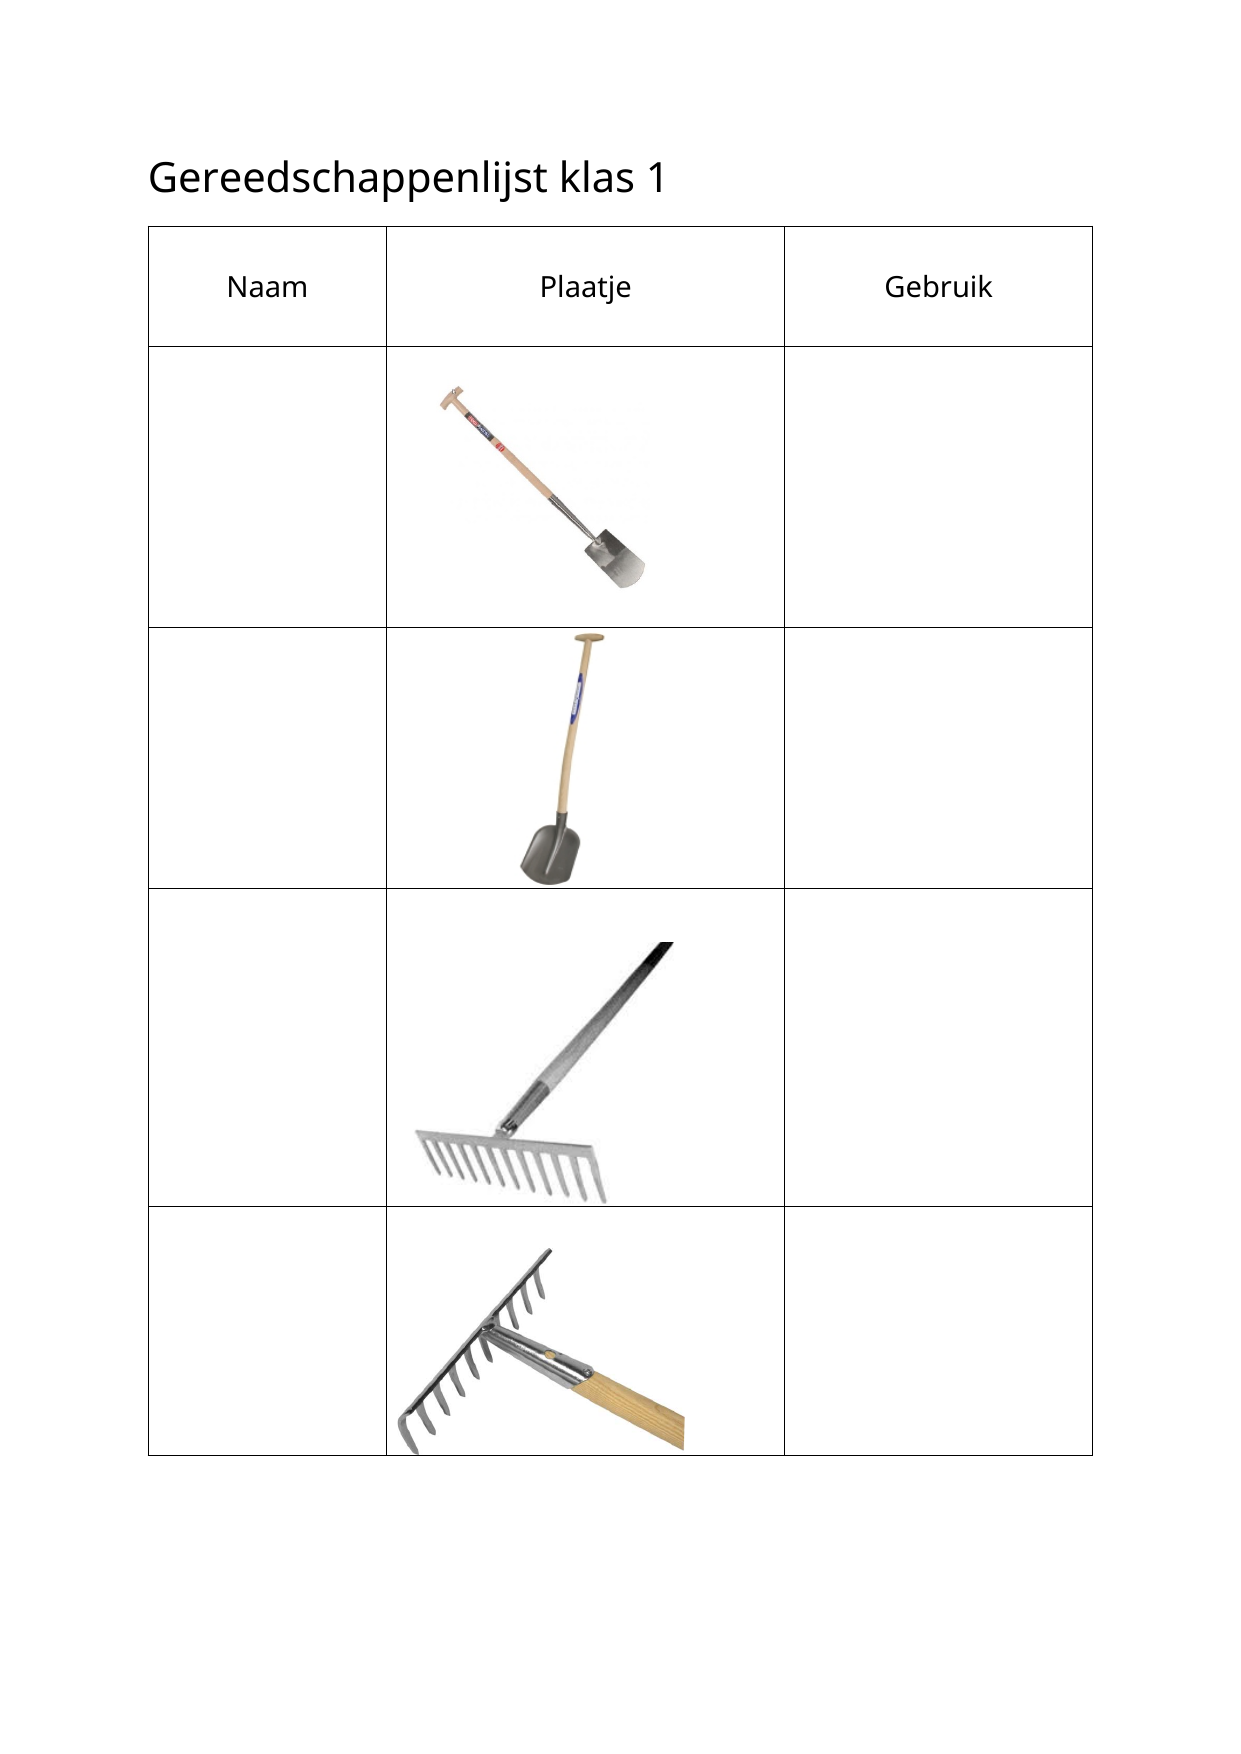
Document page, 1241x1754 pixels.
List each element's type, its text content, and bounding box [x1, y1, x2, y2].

table_cell [149, 347, 386, 627]
table_cell [387, 347, 436, 627]
table_cell [785, 1207, 1092, 1454]
table_cell [387, 889, 784, 1206]
table_header Gebruik [785, 227, 1092, 346]
table_cell [785, 889, 1092, 1206]
table_cell [785, 628, 1092, 887]
picture [436, 347, 650, 627]
table_header Naam [149, 227, 386, 346]
picture [413, 942, 674, 1206]
table_header Plaatje [387, 227, 784, 346]
picture [397, 1248, 685, 1455]
table_cell [387, 628, 784, 887]
table_cell [650, 347, 784, 627]
table_cell [149, 628, 386, 887]
table_cell [149, 889, 386, 1206]
table_cell [387, 1207, 784, 1454]
table_cell [785, 347, 1092, 627]
picture [423, 631, 710, 888]
table_cell [149, 1207, 386, 1454]
text Gereedschappenlijst klas 1 [148, 148, 1093, 204]
